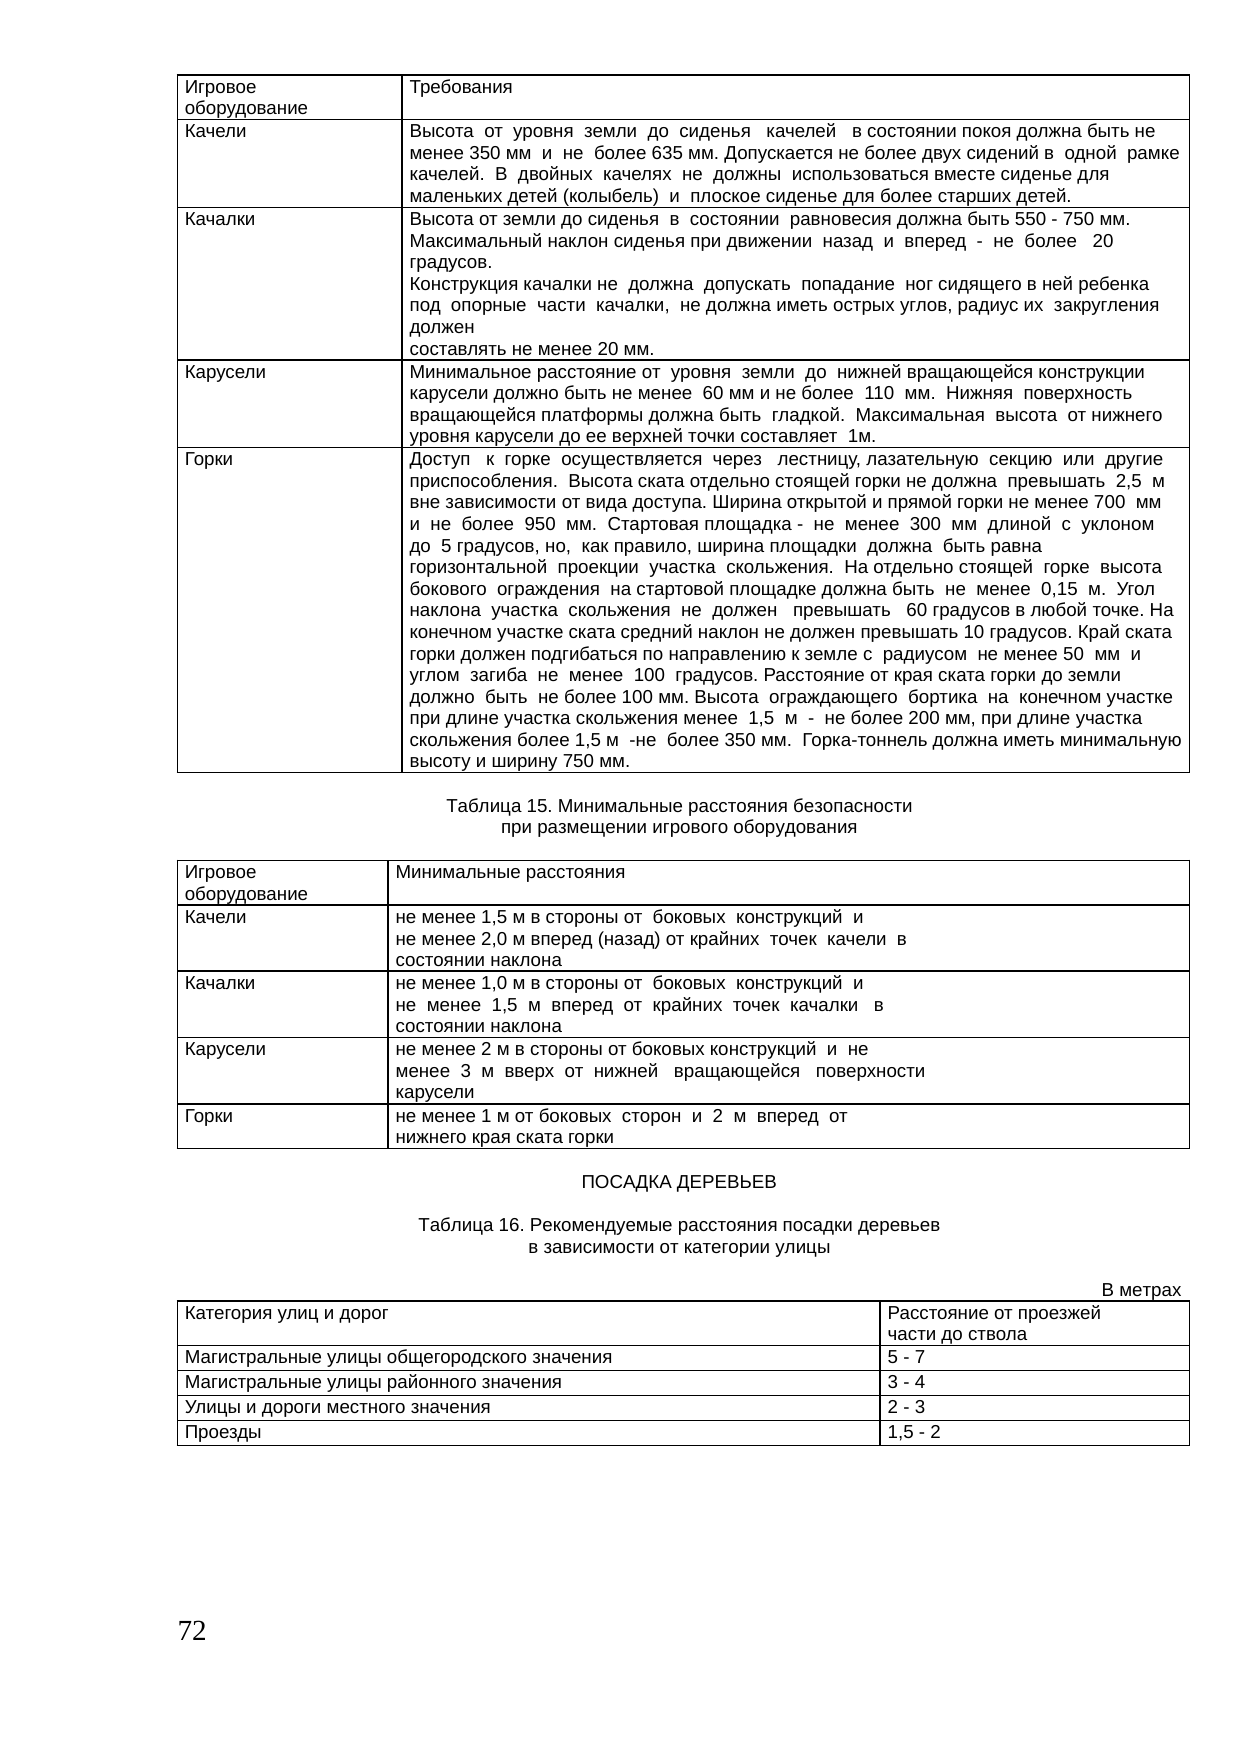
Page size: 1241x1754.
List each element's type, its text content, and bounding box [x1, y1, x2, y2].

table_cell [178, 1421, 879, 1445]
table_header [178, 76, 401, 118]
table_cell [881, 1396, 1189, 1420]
text ПОСАДКА ДЕРЕВЬЕВ [177, 1171, 1181, 1192]
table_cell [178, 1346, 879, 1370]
text в зависимости от категории улицы [177, 1235, 1181, 1257]
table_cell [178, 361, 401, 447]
text В метрах [177, 1278, 1181, 1300]
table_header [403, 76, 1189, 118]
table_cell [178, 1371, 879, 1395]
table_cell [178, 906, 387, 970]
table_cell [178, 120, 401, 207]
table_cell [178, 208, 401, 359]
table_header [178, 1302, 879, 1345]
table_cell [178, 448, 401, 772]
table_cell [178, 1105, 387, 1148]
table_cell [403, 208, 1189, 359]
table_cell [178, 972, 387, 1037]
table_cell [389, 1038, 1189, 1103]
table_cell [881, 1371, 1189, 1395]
text Таблица 16. Рекомендуемые расстояния посадки деревьев [177, 1214, 1181, 1235]
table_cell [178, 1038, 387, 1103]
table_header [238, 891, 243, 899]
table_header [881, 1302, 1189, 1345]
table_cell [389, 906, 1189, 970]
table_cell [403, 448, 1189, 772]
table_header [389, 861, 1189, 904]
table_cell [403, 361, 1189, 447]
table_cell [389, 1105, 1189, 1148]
text при размещении игрового оборудования [177, 816, 1181, 838]
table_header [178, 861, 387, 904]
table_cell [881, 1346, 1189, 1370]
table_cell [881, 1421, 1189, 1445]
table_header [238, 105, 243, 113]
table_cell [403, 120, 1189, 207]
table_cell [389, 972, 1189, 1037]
text Таблица 15. Минимальные расстояния безопасности [177, 795, 1181, 816]
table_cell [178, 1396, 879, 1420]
